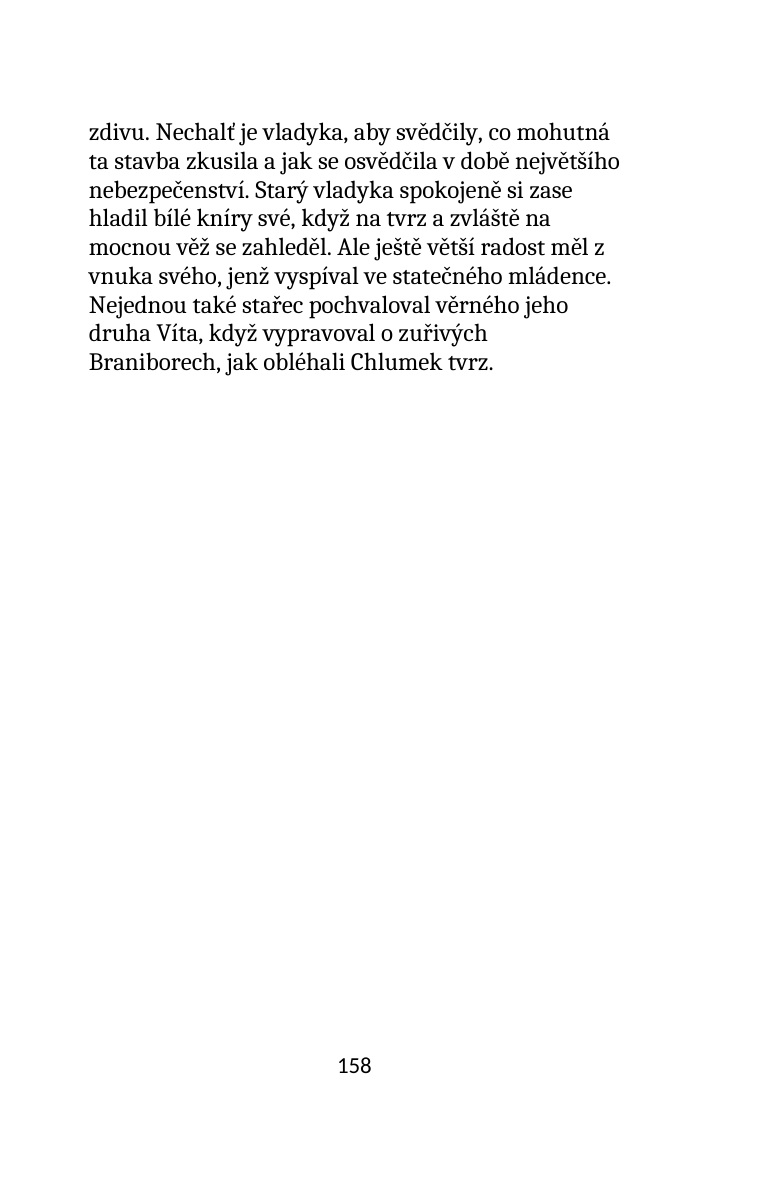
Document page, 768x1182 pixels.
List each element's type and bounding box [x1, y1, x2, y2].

text [89, 118, 620, 377]
